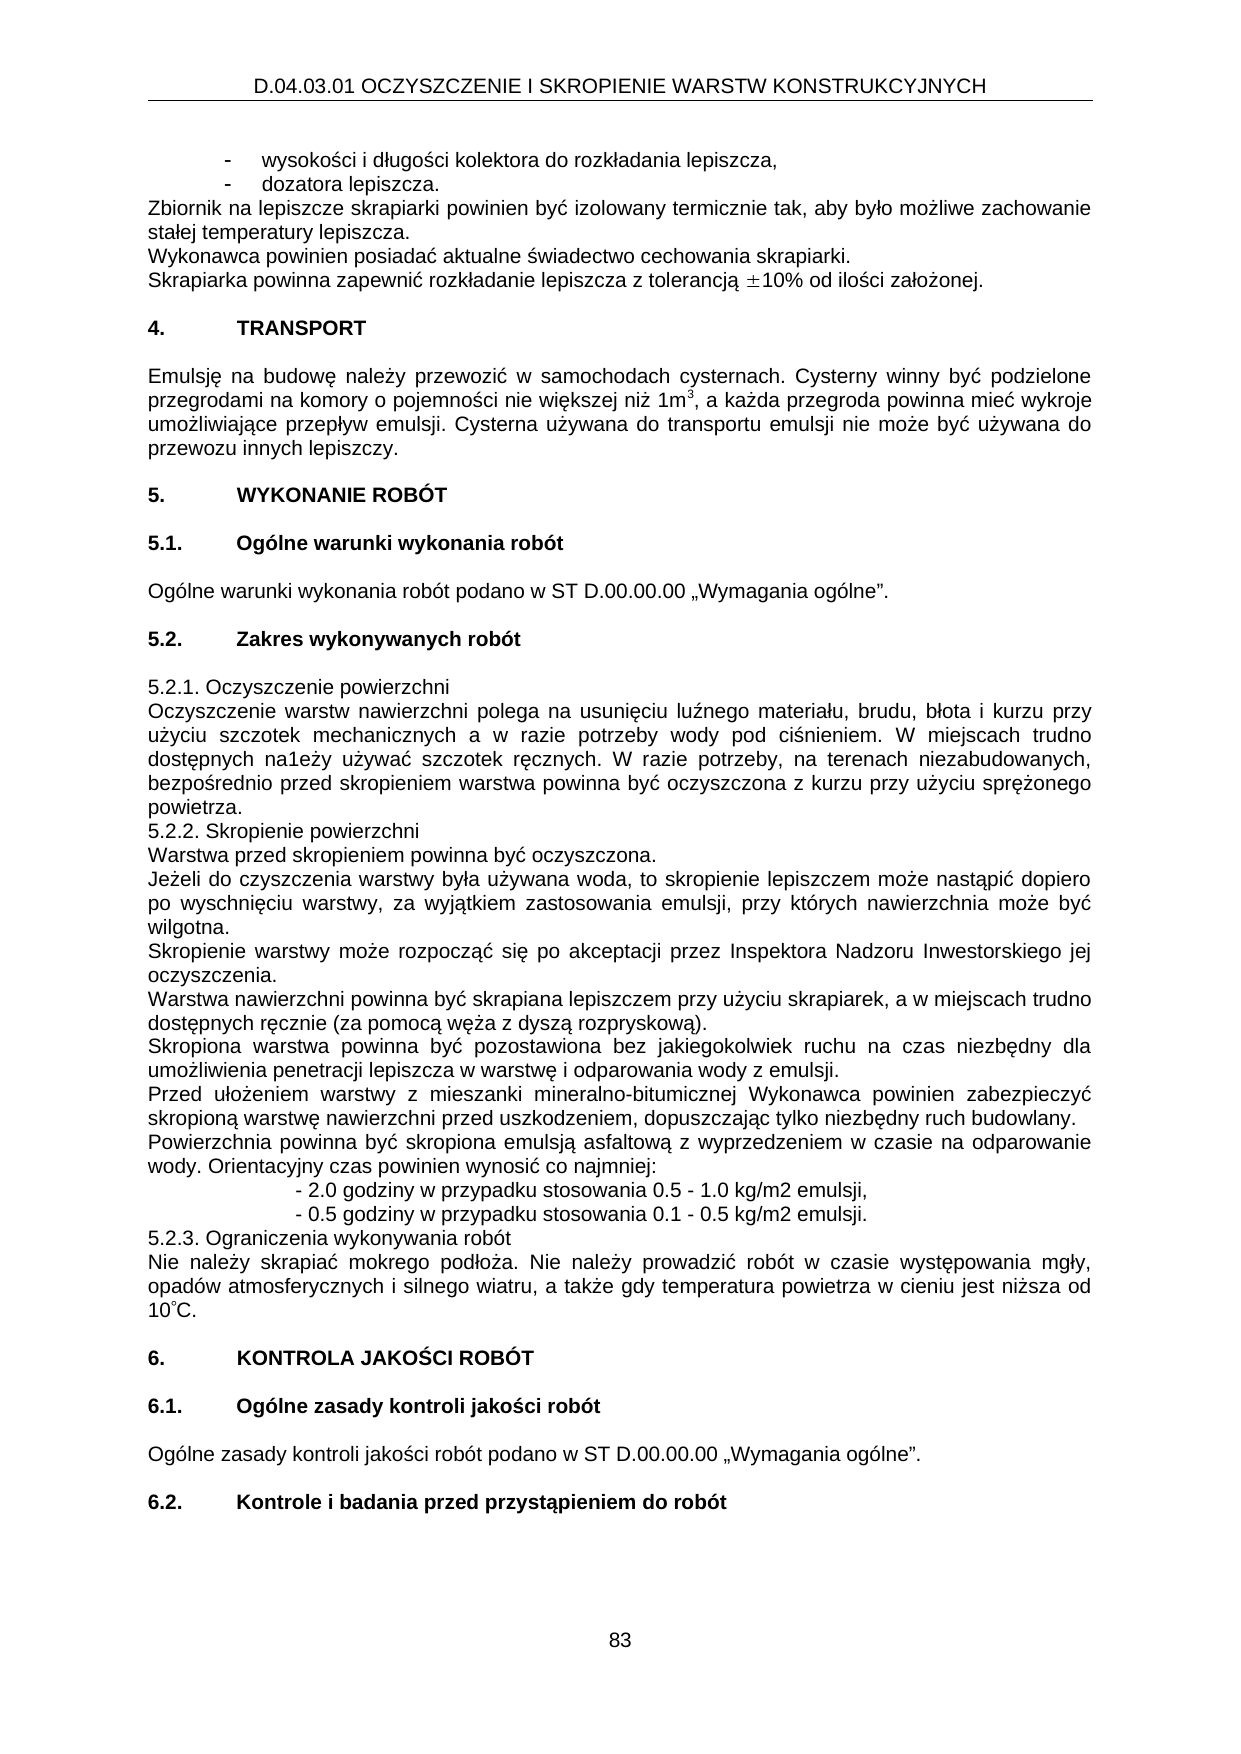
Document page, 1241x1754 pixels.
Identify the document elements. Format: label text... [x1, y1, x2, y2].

list wysokości i długości kolektora do rozkładania lepiszcza, [224, 148, 1093, 172]
text 5.2.1. Oczyszczenie powierzchni [148, 675, 1093, 699]
list Ogólne zasady kontroli jakości robót [148, 1394, 1093, 1418]
text Wykonawca powinien posiadać aktualne świadectwo cechowania skrapiarki. [148, 244, 1093, 268]
text 5.2.2. Skropienie powierzchni [148, 819, 1093, 843]
text Skropienie warstwy może rozpocząć się po akceptacji przez Inspektora Nadzoru Inwestorskiego jej oczyszczenia. [148, 938, 1093, 986]
list dozatora lepiszcza. [224, 172, 1093, 196]
text Jeżeli do czyszczenia warstwy była używana woda, to skropienie lepiszczem może nastąpić dopiero po wyschnięciu warstwy, za wyjątkiem zastosowania emulsji, przy których nawierzchnia może być wilgotna. [148, 867, 1093, 938]
text Warstwa nawierzchni powinna być skrapiana lepiszczem przy użyciu skrapiarek, a w miejscach trudno dostępnych ręcznie (za pomocą węża z dyszą rozpryskową). [148, 986, 1093, 1034]
list Kontrole i badania przed przystąpieniem do robót [148, 1490, 1093, 1514]
text - 2.0 godziny w przypadku stosowania 0.5 - 1.0 kg/m2 emulsji, [148, 1178, 1093, 1202]
list Transport [148, 316, 1093, 339]
text Emulsję na budowę należy przewozić w samochodach cysternach. Cysterny winny być podzielone przegrodami na komory o pojemności nie większej niż 1m3, a każda przegroda powinna mieć wykroje umożliwiające przepływ emulsji. Cysterna używana do transportu emulsji nie może być używana do przewozu innych lepiszczy. [148, 363, 1093, 459]
text Zbiornik na lepiszcze skrapiarki powinien być izolowany termicznie tak, aby było możliwe zachowanie stałej temperatury lepiszcza. [148, 196, 1093, 244]
text Warstwa przed skropieniem powinna być oczyszczona. [148, 843, 1093, 867]
text Oczyszczenie warstw nawierzchni polega na usunięciu luźnego materiału, brudu, błota i kurzu przy użyciu szczotek mechanicznych a w razie potrzeby wody pod ciśnieniem. W miejscach trudno dostępnych na1eży używać szczotek ręcznych. W razie potrzeby, na terenach niezabudowanych, bezpośrednio przed skropieniem warstwa powinna być oczyszczona z kurzu przy użyciu sprężonego powietrza. [148, 699, 1093, 819]
text - 0.5 godziny w przypadku stosowania 0.1 - 0.5 kg/m2 emulsji. [148, 1202, 1093, 1226]
text Powierzchnia powinna być skropiona emulsją asfaltową z wyprzedzeniem w czasie na odparowanie wody. Orientacyjny czas powinien wynosić co najmniej: [148, 1130, 1093, 1178]
list Zakres wykonywanych robót [148, 627, 1093, 651]
text Nie należy skrapiać mokrego podłoża. Nie należy prowadzić robót w czasie występowania mgły, opadów atmosferycznych i silnego wiatru, a także gdy temperatura powietrza w cieniu jest niższa od 10C. [148, 1250, 1093, 1322]
list Ogólne warunki wykonania robót [148, 531, 1093, 555]
list Wykonanie robót [148, 483, 1093, 507]
text Ogólne warunki wykonania robót podano w ST D.00.00.00 „Wymagania ogólne”. [148, 579, 1093, 603]
text Ogólne zasady kontroli jakości robót podano w ST D.00.00.00 „Wymagania ogólne”. [148, 1442, 1093, 1466]
text Przed ułożeniem warstwy z mieszanki mineralno-bitumicznej Wykonawca powinien zabezpieczyć skropioną warstwę nawierzchni przed uszkodzeniem, dopuszczając tylko niezbędny ruch budowlany. [148, 1082, 1093, 1130]
text 5.2.3. Ograniczenia wykonywania robót [148, 1226, 1093, 1250]
text Skropiona warstwa powinna być pozostawiona bez jakiegokolwiek ruchu na czas niezbędny dla umożliwienia penetracji lepiszcza w warstwę i odparowania wody z emulsji. [148, 1034, 1093, 1082]
text Skrapiarka powinna zapewnić rozkładanie lepiszcza z tolerancją 10% od ilości założonej. [148, 268, 1093, 292]
list Kontrola jakości robót [148, 1346, 1093, 1370]
